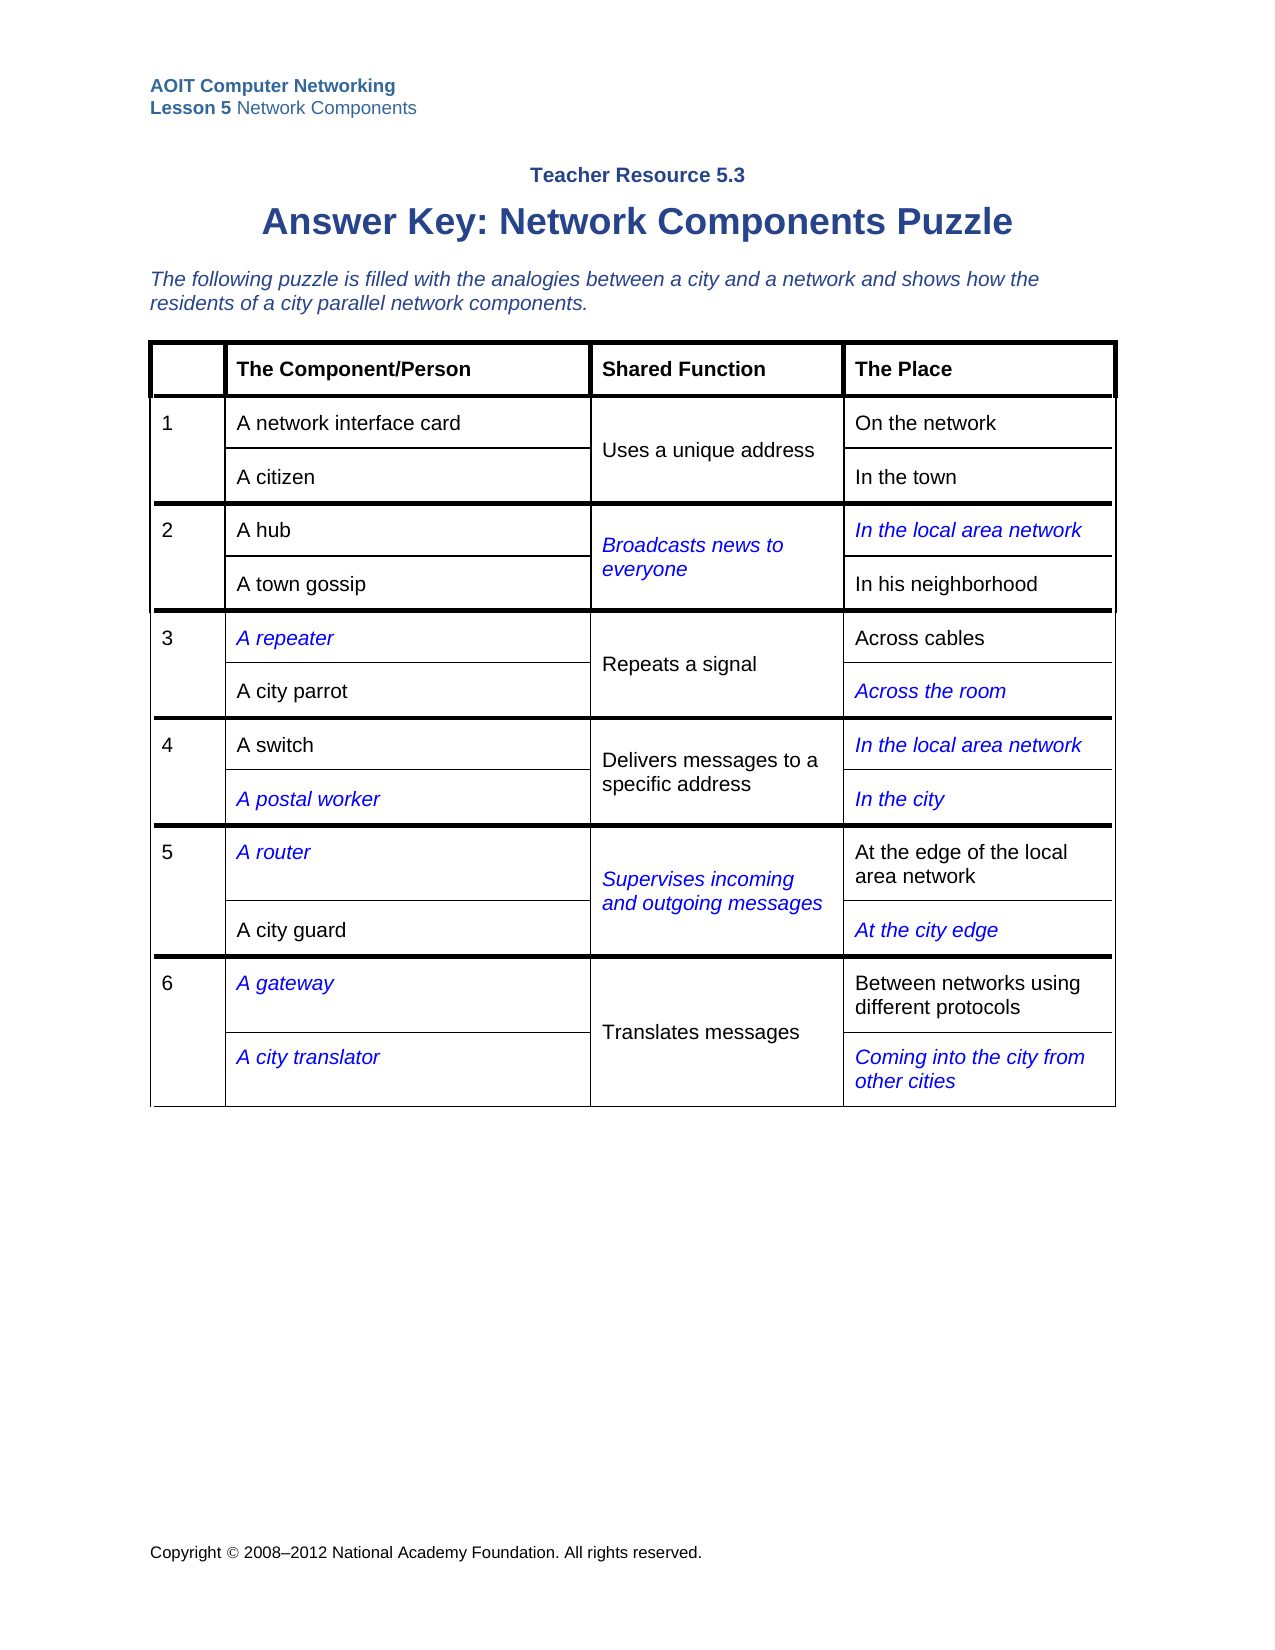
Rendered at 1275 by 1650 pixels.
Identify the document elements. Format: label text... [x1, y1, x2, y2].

table_cell A city guard [226, 901, 590, 954]
table_cell A city parrot [226, 663, 590, 716]
table_cell In the city [844, 769, 1115, 823]
table_cell Between networks using different protocols [844, 954, 1115, 1032]
table_cell Across cables [844, 608, 1115, 662]
table_cell 3 [151, 608, 225, 716]
table_cell 5 [151, 823, 225, 954]
table_cell In the town [845, 447, 1115, 501]
table_cell Across the room [844, 662, 1115, 716]
table_cell Uses a unique address [592, 398, 843, 501]
table_cell Coming into the city from other cities [844, 1032, 1115, 1106]
table_cell A hub [226, 506, 590, 554]
table_cell In the local area network [844, 716, 1115, 769]
table_cell A switch [226, 720, 590, 769]
table_cell At the city edge [844, 900, 1115, 954]
table_cell A repeater [226, 613, 590, 662]
table_cell At the edge of the local area network [844, 823, 1115, 900]
table_cell In his neighborhood [845, 555, 1115, 608]
table_cell 1 [151, 395, 224, 501]
title Answer Key: Network Components Puzzle [150, 199, 1125, 242]
table_cell Repeats a signal [591, 613, 843, 716]
table_cell Supervises incoming and outgoing messages [591, 828, 843, 954]
table_cell A gateway [226, 959, 590, 1032]
table_header The Place [846, 345, 1113, 394]
table_header Shared Function [593, 345, 841, 394]
text Teacher Resource 5.3 [150, 162, 1125, 186]
table_header [153, 345, 223, 394]
table_cell A postal worker [226, 770, 590, 823]
table_cell A town gossip [226, 557, 590, 608]
table_cell A router [226, 828, 590, 900]
table_cell Delivers messages to a specific address [591, 720, 843, 823]
table_cell 2 [151, 501, 224, 608]
table_cell In the local area network [845, 501, 1115, 554]
text The following puzzle is filled with the analogies between a city and a network and shows how the residents of a city parallel network components. [150, 267, 1125, 315]
table_header The Component/Person [228, 345, 588, 394]
table_cell On the network [845, 394, 1115, 447]
table_cell A citizen [226, 449, 590, 501]
table_cell 4 [151, 716, 225, 823]
table_cell Broadcasts news to everyone [592, 506, 843, 608]
table_cell A city translator [226, 1033, 590, 1106]
table_cell Translates messages [591, 959, 843, 1106]
table_cell 6 [151, 954, 225, 1106]
table_cell A network interface card [226, 398, 590, 447]
